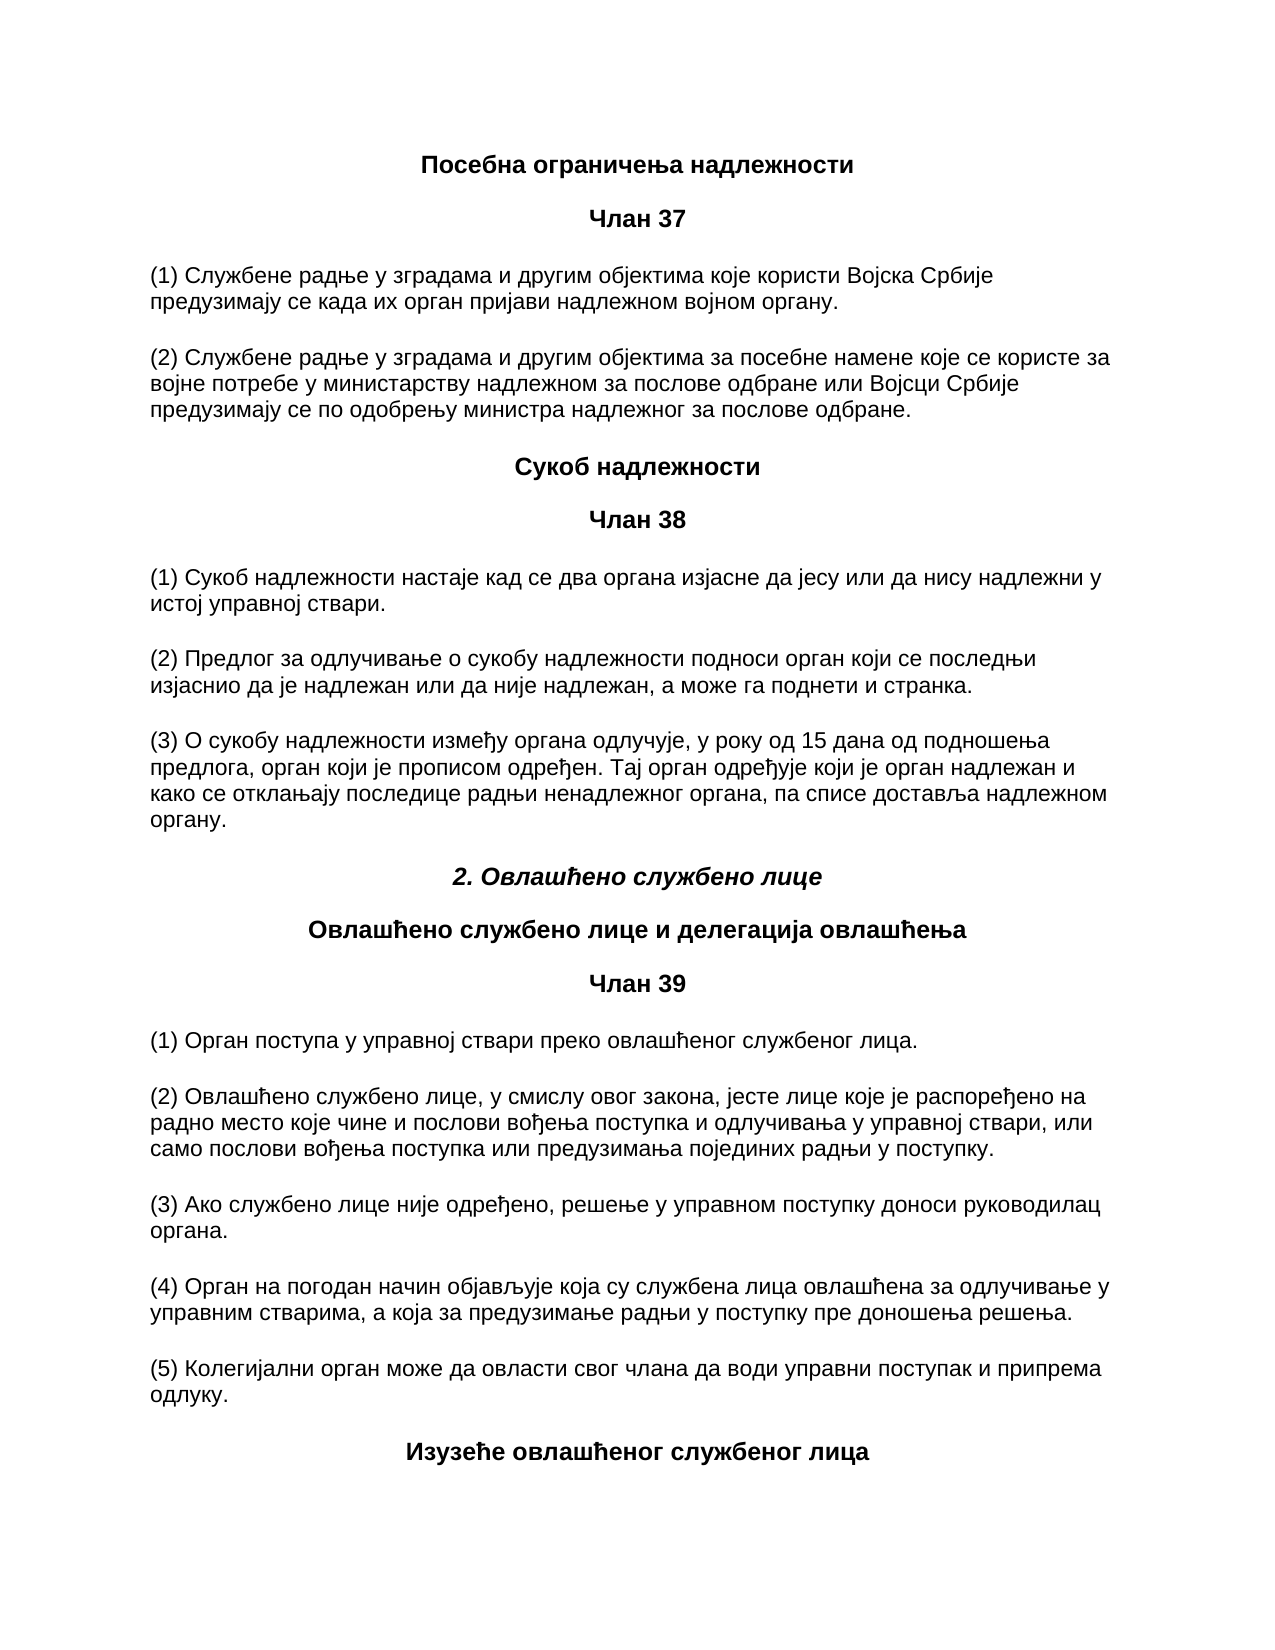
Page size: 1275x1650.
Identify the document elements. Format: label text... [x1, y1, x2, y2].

text (2) Предлог за одлучивање о сукобу надлежности подноси орган који се последњи изјаснио да је надлежан или да није надлежан, а може га поднети и странка. [150, 645, 1125, 698]
text Сукоб надлежности [150, 452, 1125, 481]
text (1) Сукоб надлежности настаје кад се два органа изјасне да јесу или да нису надлежни у истој управној ствари. [150, 563, 1125, 616]
text (4) Орган на погодан начин објављује која су службена лица овлашћена за одлучивање у управним стварима, а која за предузимање радњи у поступку пре доношења решења. [150, 1273, 1125, 1326]
text Члан 39 [150, 969, 1125, 998]
text (1) Орган поступа у управној ствари преко овлашћеног службеног лица. [150, 1027, 1125, 1053]
text (3) О сукобу надлежности између органа одлучује, у року од 15 дана од подношења предлога, орган који је прописом одређен. Тај орган одређује који је орган надлежан и како се отклањају последице радњи ненадлежног органа, па списе доставља надлежном органу. [150, 727, 1125, 833]
text (2) Службене радње у зградама и другим објектима за посебне намене које се користе за војне потребе у министарству надлежном за послове одбране или Војсци Србије предузимају се по одобрењу министра надлежног за послове одбране. [150, 343, 1125, 423]
text Члан 38 [150, 506, 1125, 534]
text (1) Службене радње у зградама и другим објектима које користи Војска Србије предузимају се када их орган пријави надлежном војном органу. [150, 262, 1125, 314]
text (2) Овлашћено службено лице, у смислу овог закона, јесте лице које је распоређено на радно место које чине и послови вођења поступка и одлучивања у управној ствари, или само послови вођења поступка или предузимања појединих радњи у поступку. [150, 1083, 1125, 1162]
text 2. Овлашћено службено лице [150, 862, 1125, 891]
text (5) Колегијални орган може да овласти свог члана да води управни поступак и припрема одлуку. [150, 1355, 1125, 1407]
text Овлашћено службено лице и делегација овлашћења [150, 916, 1125, 944]
text Изузеће овлашћеног службеног лица [150, 1437, 1125, 1465]
text (3) Ако службено лице није одређено, решење у управном поступку доноси руководилац органа. [150, 1191, 1125, 1244]
text Члан 37 [150, 204, 1125, 232]
text Посебна ограничења надлежности [150, 150, 1125, 179]
